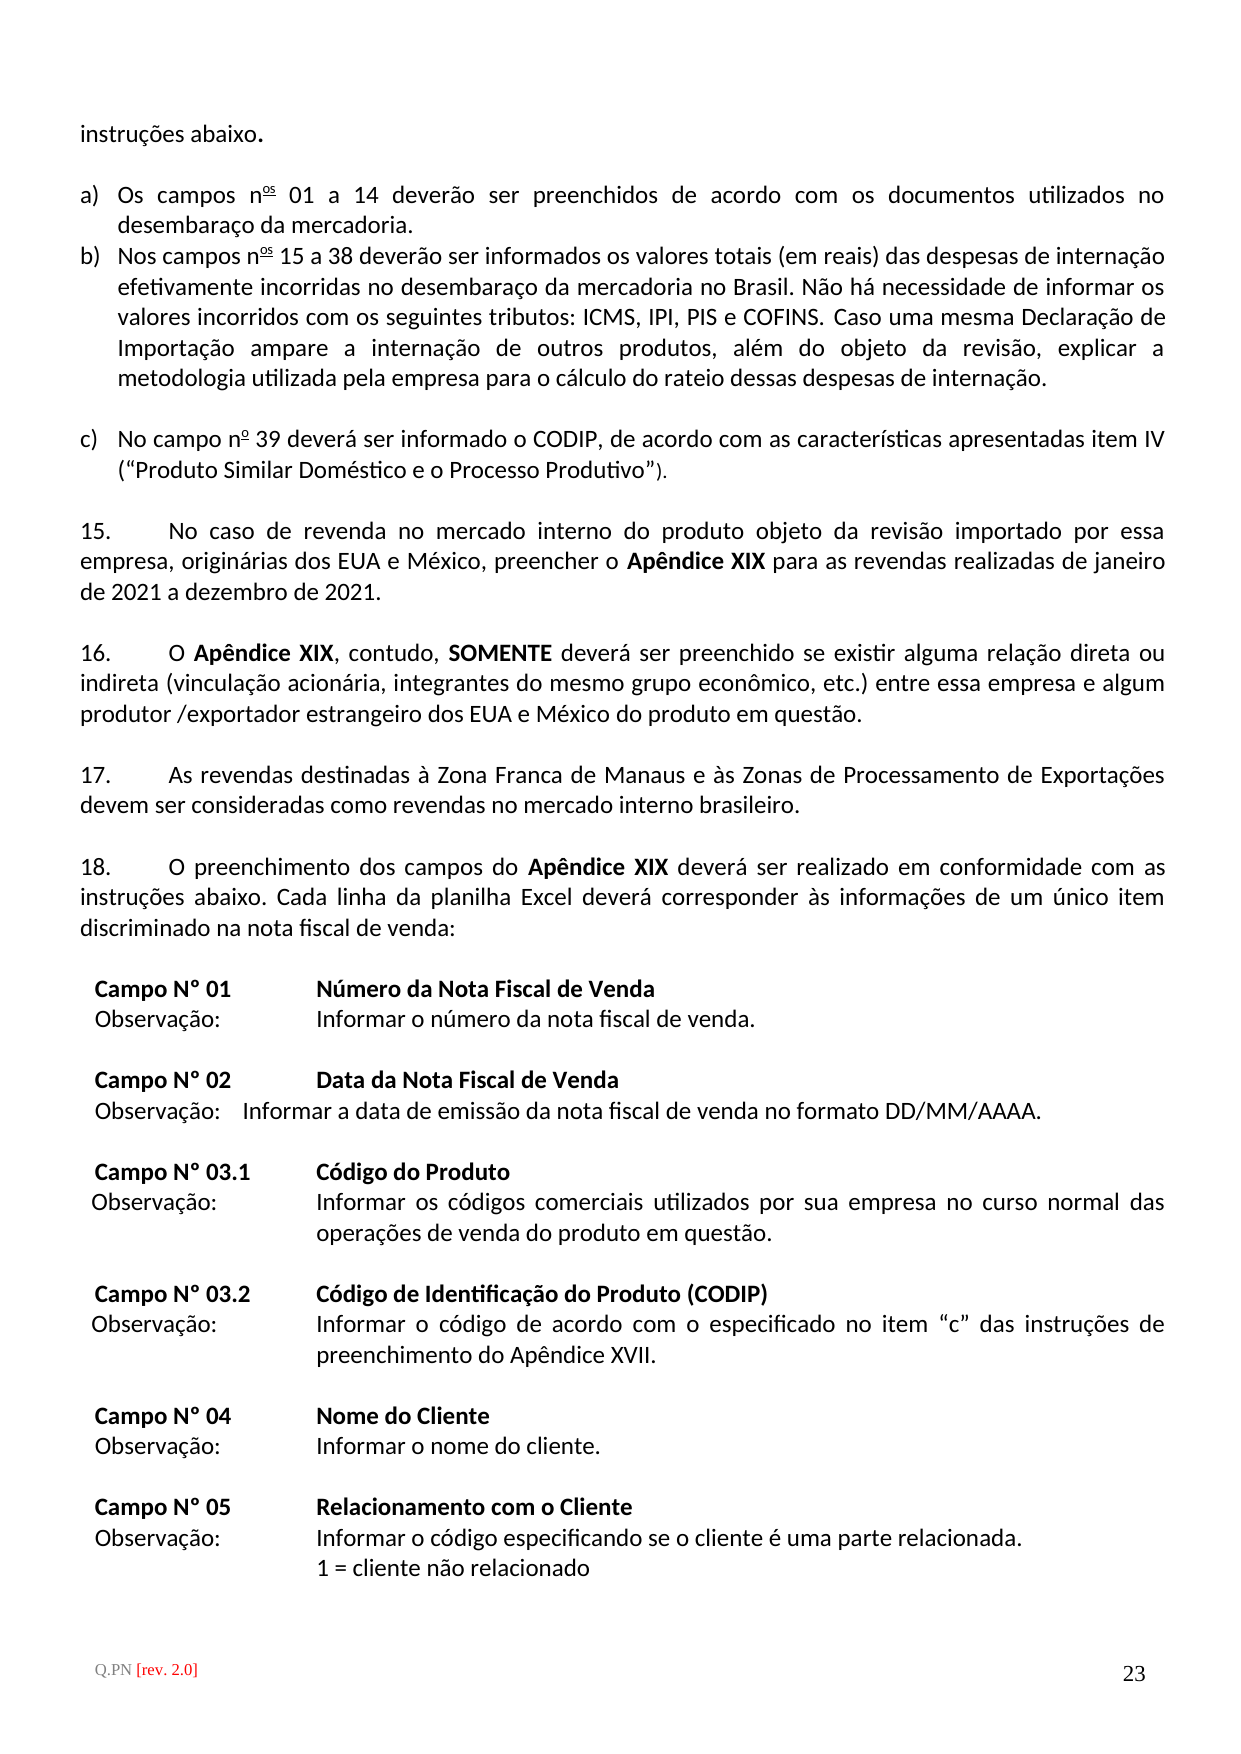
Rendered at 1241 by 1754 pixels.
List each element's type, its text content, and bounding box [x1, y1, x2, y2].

text 17. As revendas destinadas à Zona Franca de Manaus e às Zonas de Processamento de Exportações devem ser consideradas como revendas no mercado interno brasileiro. [80, 759, 1166, 820]
text Campo Nº 04 Nome do Cliente [94, 1400, 1166, 1431]
text 16. O Apêndice XIX, contudo, SOMENTE deverá ser preenchido se existir alguma relação direta ou indireta (vinculação acionária, integrantes do mesmo grupo econômico, etc.) entre essa empresa e algum produtor /exportador estrangeiro dos EUA e México do produto em questão. [80, 637, 1166, 728]
text Campo Nº 02 Data da Nota Fiscal de Venda [94, 1064, 1166, 1095]
text Observação: Informar a data de emissão da nota fiscal de venda no formato DD/MM/AAAA. [94, 1095, 1166, 1125]
text Observação: Informar o número da nota fiscal de venda. [94, 1003, 1166, 1034]
text Observação: Informar os códigos comerciais utilizados por sua empresa no curso normal das operações de venda do produto em questão. [80, 1186, 1166, 1247]
text Campo Nº 01 Número da Nota Fiscal de Venda [94, 973, 1166, 1003]
text Observação: Informar o nome do cliente. [94, 1431, 1166, 1461]
text Observação: Informar o código especificando se o cliente é uma parte relacionada. [94, 1522, 1166, 1553]
text 18. O preenchimento dos campos do Apêndice XIX deverá ser realizado em conformidade com as instruções abaixo. Cada linha da planilha Excel deverá corresponder às informações de um único item discriminado na nota fiscal de venda: [80, 851, 1166, 942]
text Campo Nº 05 Relacionamento com o Cliente [94, 1492, 1166, 1522]
text 1 = cliente não relacionado [80, 1553, 1166, 1583]
text 15. No caso de revenda no mercado interno do produto objeto da revisão importado por essa empresa, originárias dos EUA e México, preencher o Apêndice XIX para as revendas realizadas de janeiro de 2021 a dezembro de 2021. [80, 515, 1166, 606]
list Os campos nos 01 a 14 deverão ser preenchidos de acordo com os documentos utilizados no desembaraço da mercadoria. [80, 179, 1166, 240]
list Nos campos nos 15 a 38 deverão ser informados os valores totais (em reais) das despesas de internação efetivamente incorridas no desembaraço da mercadoria no Brasil. Não há necessidade de informar os valores incorridos com os seguintes tributos: ICMS, IPI, PIS e COFINS. Caso uma mesma Declaração de Importação ampare a internação de outros produtos, além do objeto da revisão, explicar a metodologia utilizada pela empresa para o cálculo do rateio dessas despesas de internação. [80, 240, 1166, 393]
list No campo no 39 deverá ser informado o CODIP, de acordo com as características apresentadas item IV (“Produto Similar Doméstico e o Processo Produtivo”). [80, 423, 1166, 484]
text Campo Nº 03.2 Código de Identificação do Produto (CODIP) [94, 1278, 1166, 1308]
text Observação: Informar o código de acordo com o especificado no item “c” das instruções de preenchimento do Apêndice XVII. [80, 1308, 1166, 1369]
text Campo Nº 03.1 Código do Produto [94, 1156, 1166, 1186]
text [80, 118, 1166, 149]
